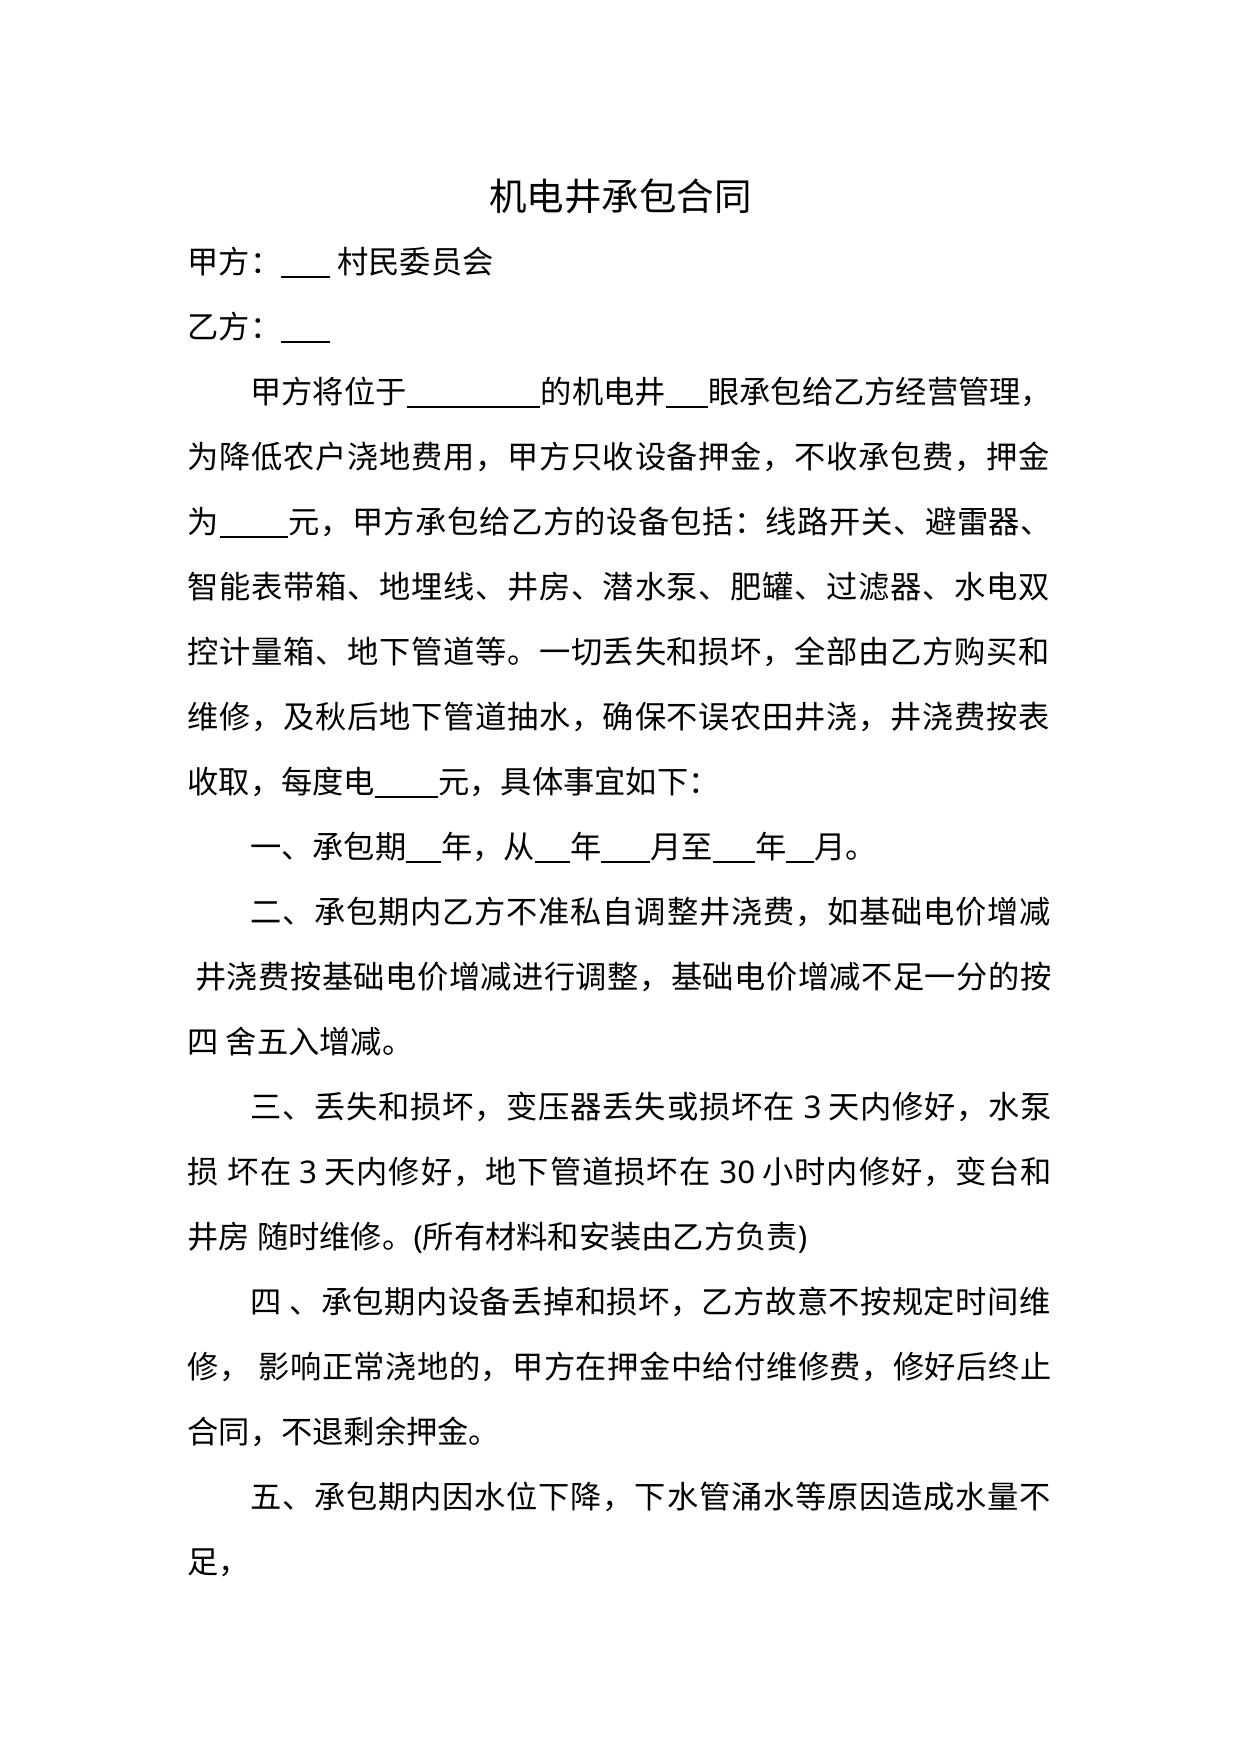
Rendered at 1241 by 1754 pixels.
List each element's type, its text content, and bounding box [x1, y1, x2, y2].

text 三、丢失和损坏，变压器丢失或损坏在3天内修好，水泵损 坏在3天内修好，地下管道损坏在30小时内修好，变台和井房 随时维修。(所有材料和安装由乙方负责) [187, 1072, 1053, 1267]
text 五、承包期内因水位下降，下水管涌水等原因造成水量不足， [187, 1462, 1053, 1592]
text 甲方将位于 的机电井 眼承包给乙方经营管理，为降低农户浇地费用，甲方只收设备押金，不收承包费，押金为 元，甲方承包给乙方的设备包括：线路开关、避雷器、智能表带箱、地埋线、井房、潜水泵、肥罐、过滤器、水电双控计量箱、地下管道等。一切丢失和损坏，全部由乙方购买和维修，及秋后地下管道抽水，确保不误农田井浇，井浇费按表收取，每度电 元，具体事宜如下： [187, 357, 1053, 812]
text 乙方： [187, 292, 1053, 357]
text 二、承包期内乙方不准私自调整井浇费，如基础电价增减， 井浇费按基础电价增减进行调整，基础电价增减不足一分的按四 舍五入增减。 [187, 877, 1053, 1072]
text 四 、承包期内设备丢掉和损坏，乙方故意不按规定时间维修， 影响正常浇地的，甲方在押金中给付维修费，修好后终止合同，不退剩余押金。 [187, 1267, 1053, 1462]
text 一、承包期 年，从 年 月至 年 月。 [187, 812, 1053, 877]
text 机电井承包合同 [187, 162, 1053, 227]
text 甲方： 村民委员会 [187, 227, 1053, 292]
